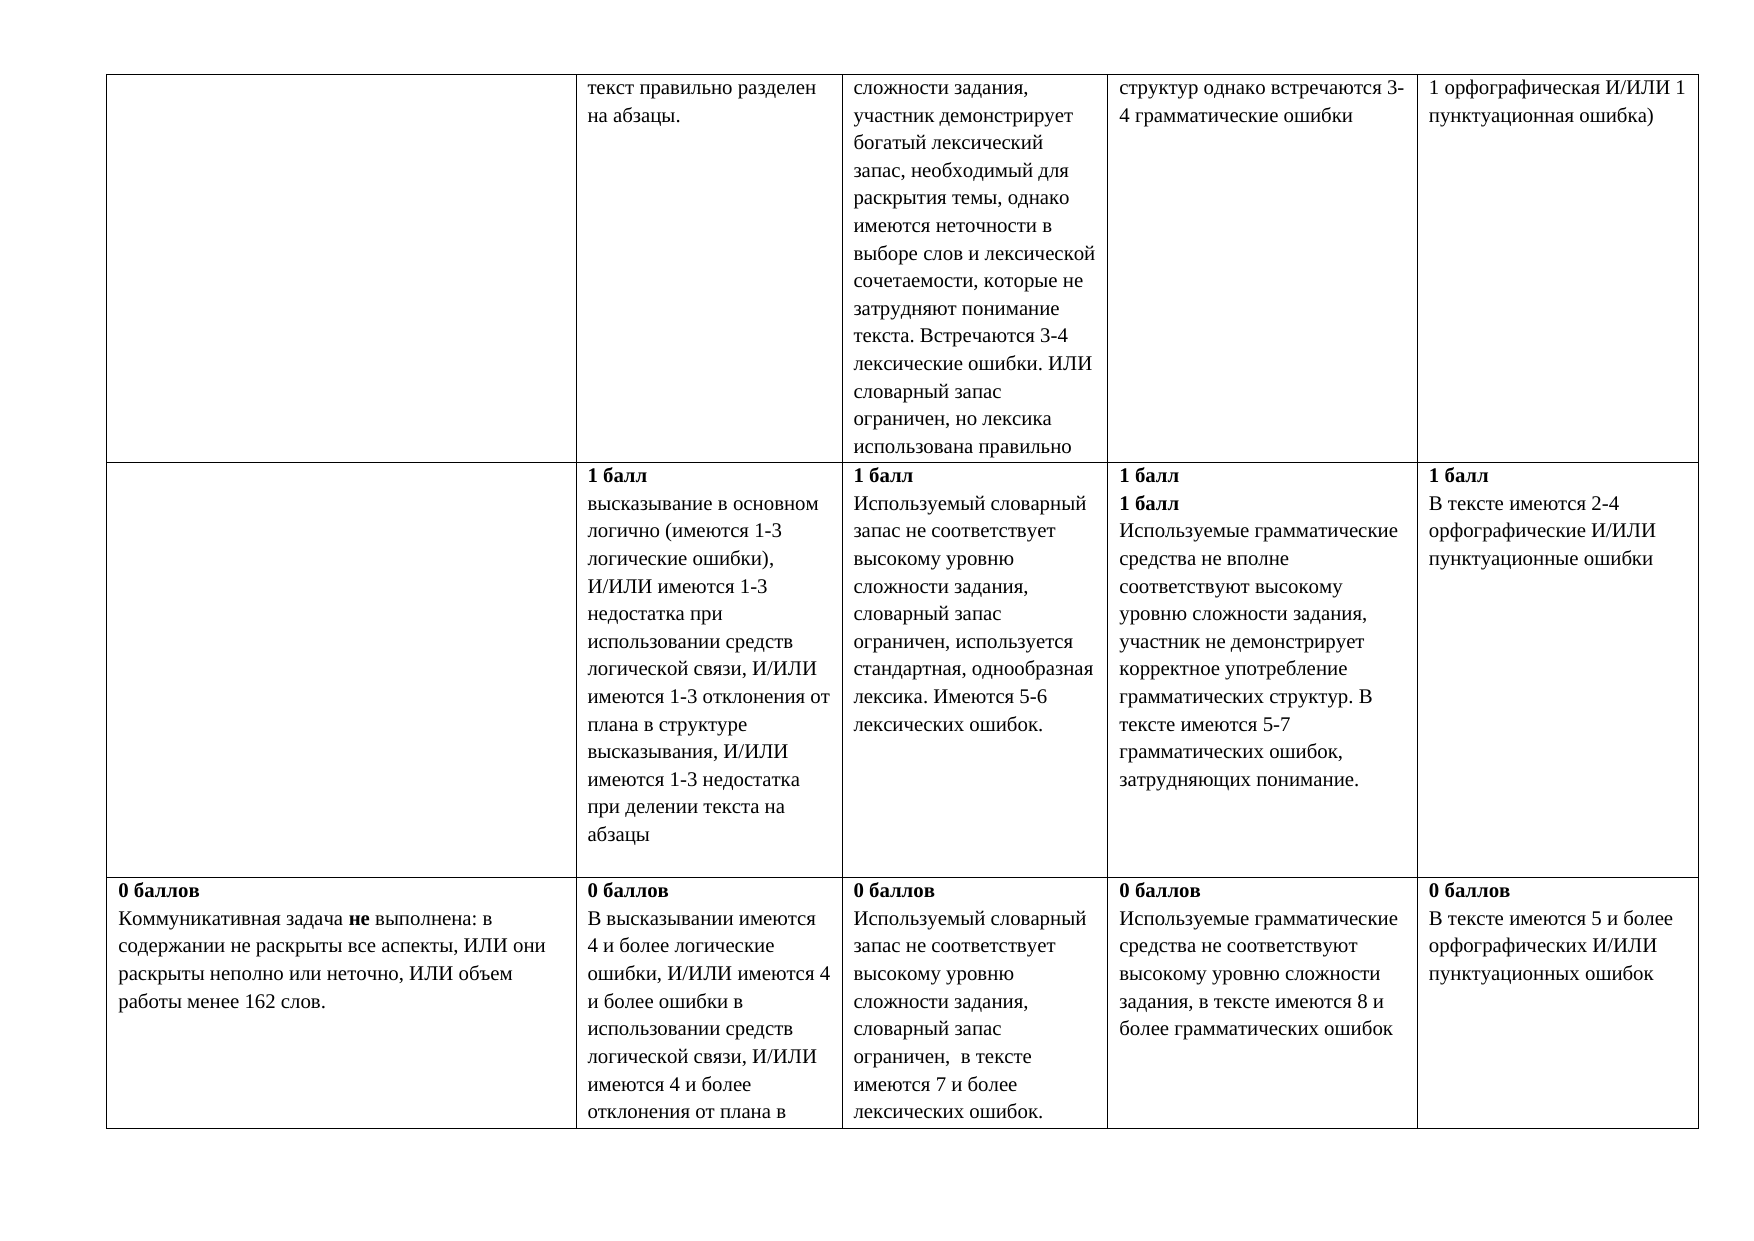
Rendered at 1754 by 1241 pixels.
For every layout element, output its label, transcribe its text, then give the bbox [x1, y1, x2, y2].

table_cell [1418, 878, 1698, 1127]
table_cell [843, 878, 1107, 1127]
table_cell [107, 75, 576, 462]
table_cell 1 балл 1 балл Используемые грамматические средства не вполне соответствуют высокому уровню сложности задания, участник не демонстрирует корректное употребление грамматических структур. В тексте имеются 5-7 грамматических ошибок, затрудняющих понимание. [1108, 463, 1417, 877]
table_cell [577, 878, 842, 1127]
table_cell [577, 75, 842, 462]
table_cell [1108, 75, 1417, 462]
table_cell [107, 878, 576, 1127]
table_cell 1 балл Используемый словарный запас не соответствует высокому уровню сложности задания, словарный запас ограничен, используется стандартная, однообразная лексика. Имеются 5-6 лексических ошибок. [843, 463, 1107, 877]
table_cell 1 балл В тексте имеются 2-4 орфографические И/ИЛИ пунктуационные ошибки [1418, 463, 1698, 877]
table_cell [1108, 878, 1417, 1127]
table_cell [1418, 75, 1698, 462]
table_cell 1 балл высказывание в основном логично (имеются 1-3 логические ошибки), И/ИЛИ имеются 1-3 недостатка при использовании средств логической связи, И/ИЛИ имеются 1-3 отклонения от плана в структуре высказывания, И/ИЛИ имеются 1-3 недостатка при делении текста на абзацы [577, 463, 842, 877]
table_cell [107, 463, 576, 877]
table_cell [843, 75, 1107, 462]
